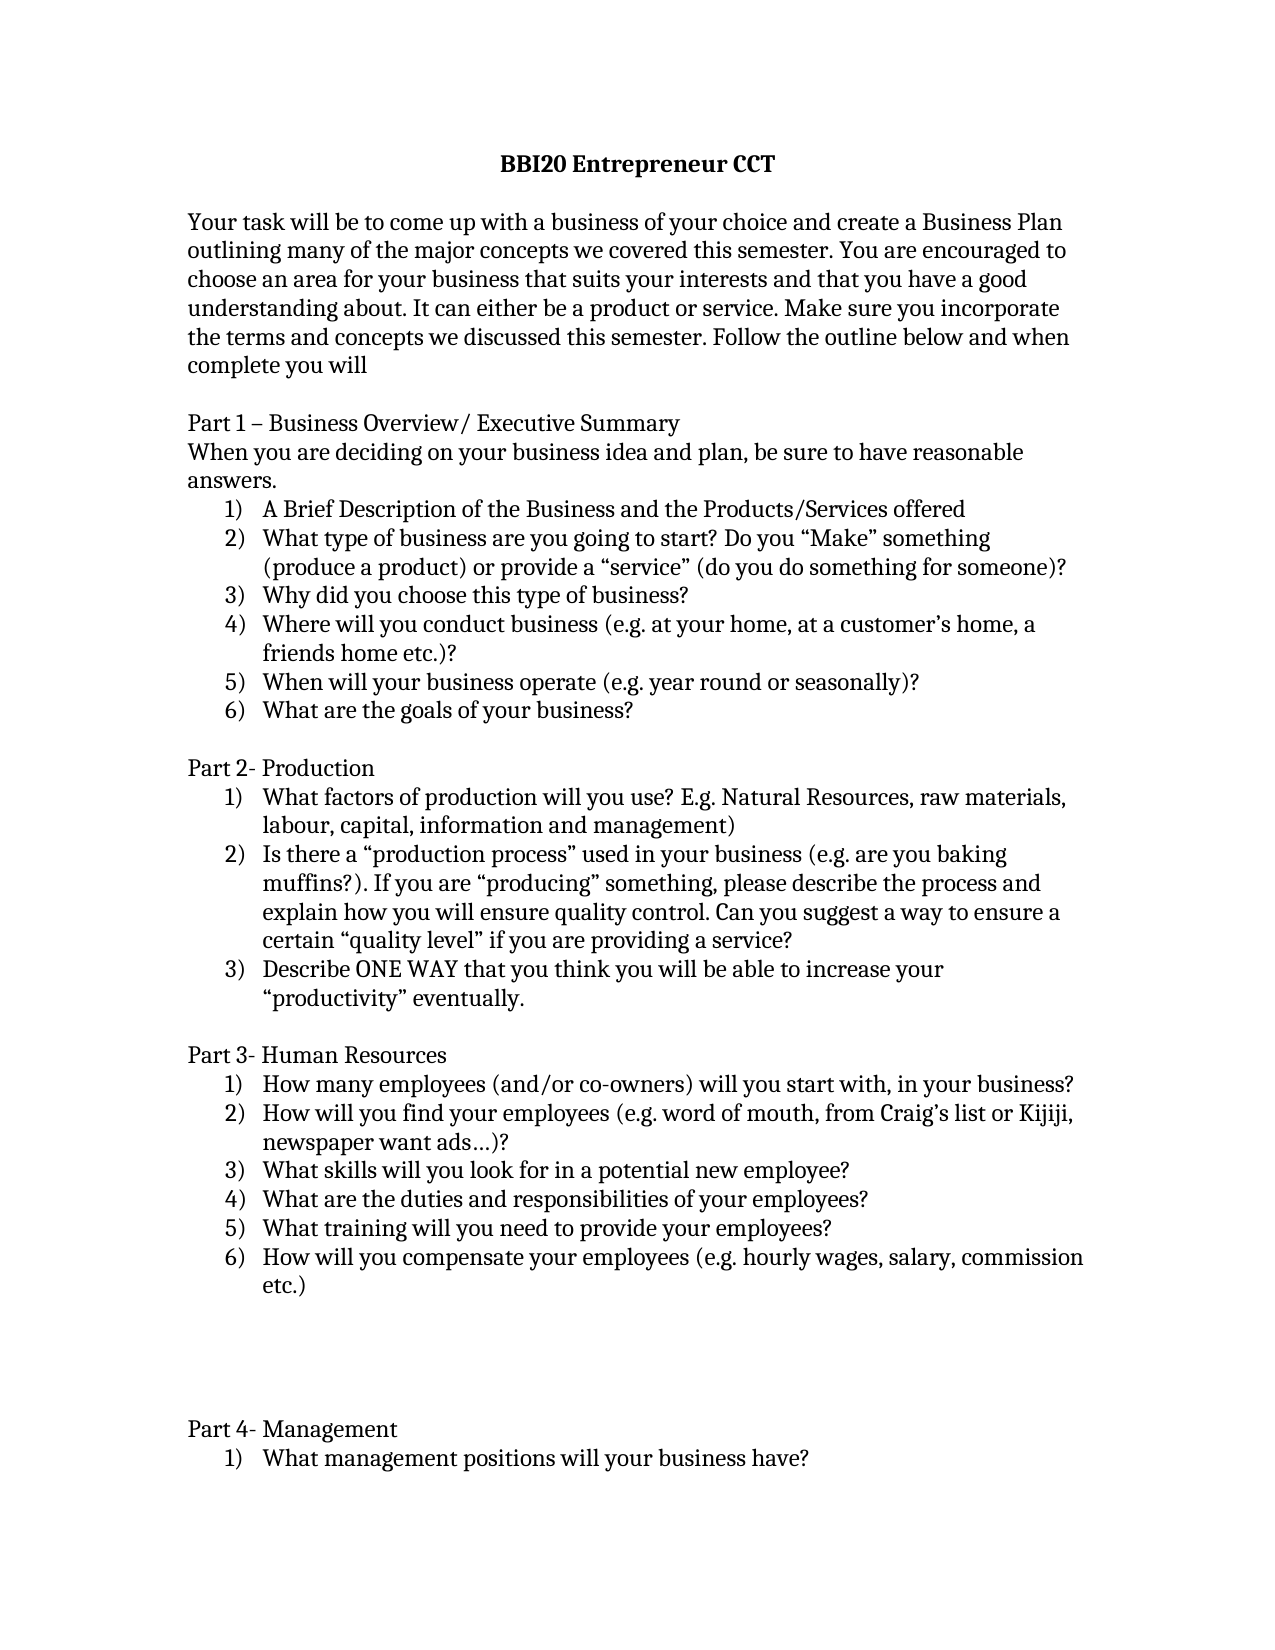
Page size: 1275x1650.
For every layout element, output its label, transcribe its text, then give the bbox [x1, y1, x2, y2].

list What type of business are you going to start? Do you “Make” something (produce a product) or provide a “service” (do you do something for someone)? [225, 524, 1087, 581]
list How will you compensate your employees (e.g. hourly wages, salary, commission etc.) [225, 1242, 1087, 1300]
text When you are deciding on your business idea and plan, be sure to have reasonable answers. [187, 437, 1087, 495]
list When will your business operate (e.g. year round or seasonally)? [225, 667, 1087, 696]
text Part 4- Management [187, 1415, 1087, 1444]
list What are the goals of your business? [225, 696, 1087, 725]
text Your task will be to come up with a business of your choice and create a Business Plan outlining many of the major concepts we covered this semester. You are encouraged to choose an area for your business that suits your interests and that you have a good understanding about. It can either be a product or service. Make sure you incorporate the terms and concepts we discussed this semester. Follow the outline below and when complete you will [187, 207, 1087, 380]
text Part 2- Production [187, 754, 1087, 782]
list A Brief Description of the Business and the Products/Services offered [225, 495, 1087, 524]
text Part 3- Human Resources [187, 1041, 1087, 1070]
list What management positions will your business have? [225, 1444, 1087, 1472]
text BBI20 Entrepreneur CCT [187, 150, 1087, 179]
list Is there a “production process” used in your business (e.g. are you baking muffins?). If you are “producing” something, please describe the process and explain how you will ensure quality control. Can you suggest a way to ensure a certain “quality level” if you are providing a service? [225, 840, 1087, 955]
list How will you find your employees (e.g. word of mouth, from Craig’s list or Kijiji, newspaper want ads…)? [225, 1099, 1087, 1156]
list Where will you conduct business (e.g. at your home, at a customer’s home, a friends home etc.)? [225, 610, 1087, 667]
list What factors of production will you use? E.g. Natural Resources, raw materials, labour, capital, information and management) [225, 782, 1087, 840]
text Part 1 – Business Overview/ Executive Summary [187, 409, 1087, 437]
list What skills will you look for in a potential new employee? [225, 1156, 1087, 1185]
list What training will you need to provide your employees? [225, 1214, 1087, 1242]
list Describe ONE WAY that you think you will be able to increase your “productivity” eventually. [225, 955, 1087, 1012]
list Why did you choose this type of business? [225, 581, 1087, 610]
list How many employees (and/or co-owners) will you start with, in your business? [225, 1070, 1087, 1099]
list What are the duties and responsibilities of your employees? [225, 1185, 1087, 1214]
